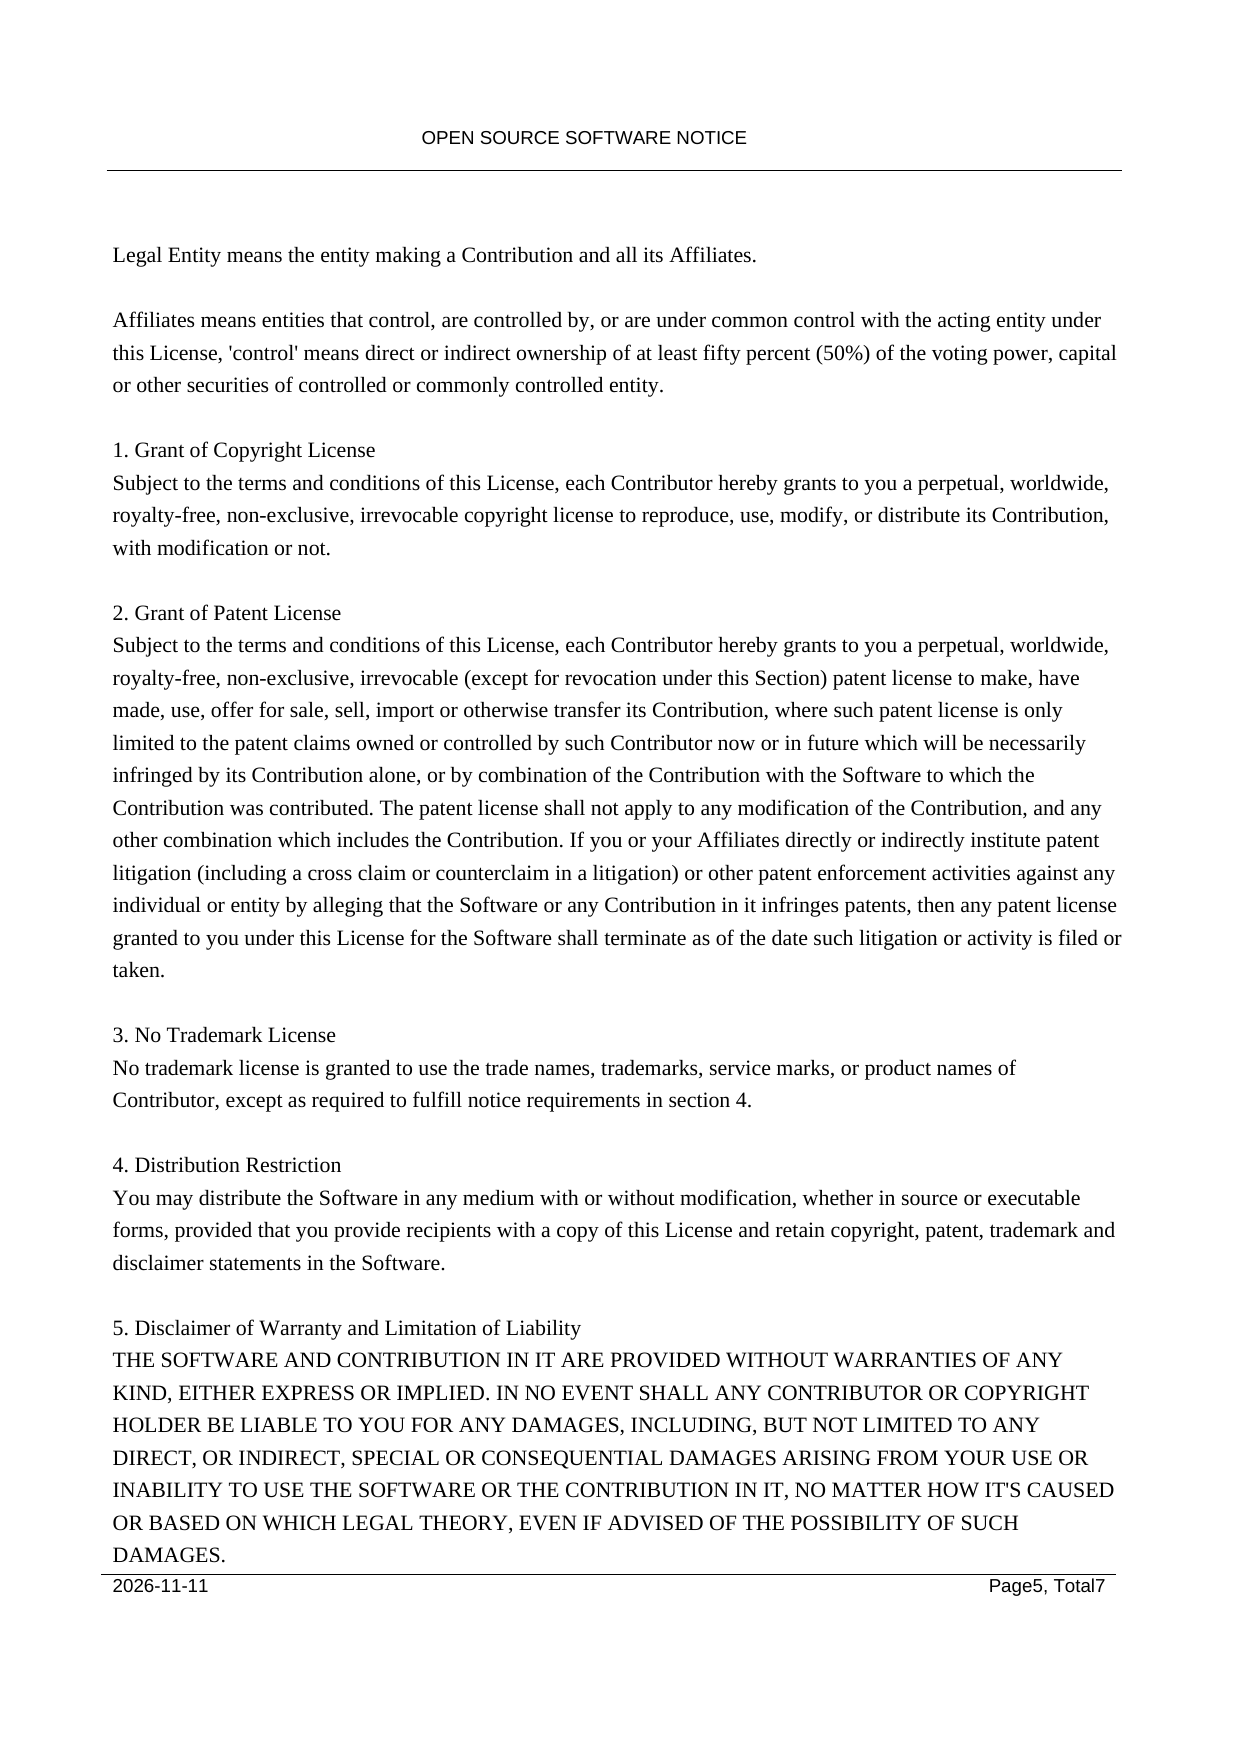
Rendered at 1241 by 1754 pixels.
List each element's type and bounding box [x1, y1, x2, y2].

text [112, 206, 1128, 1571]
